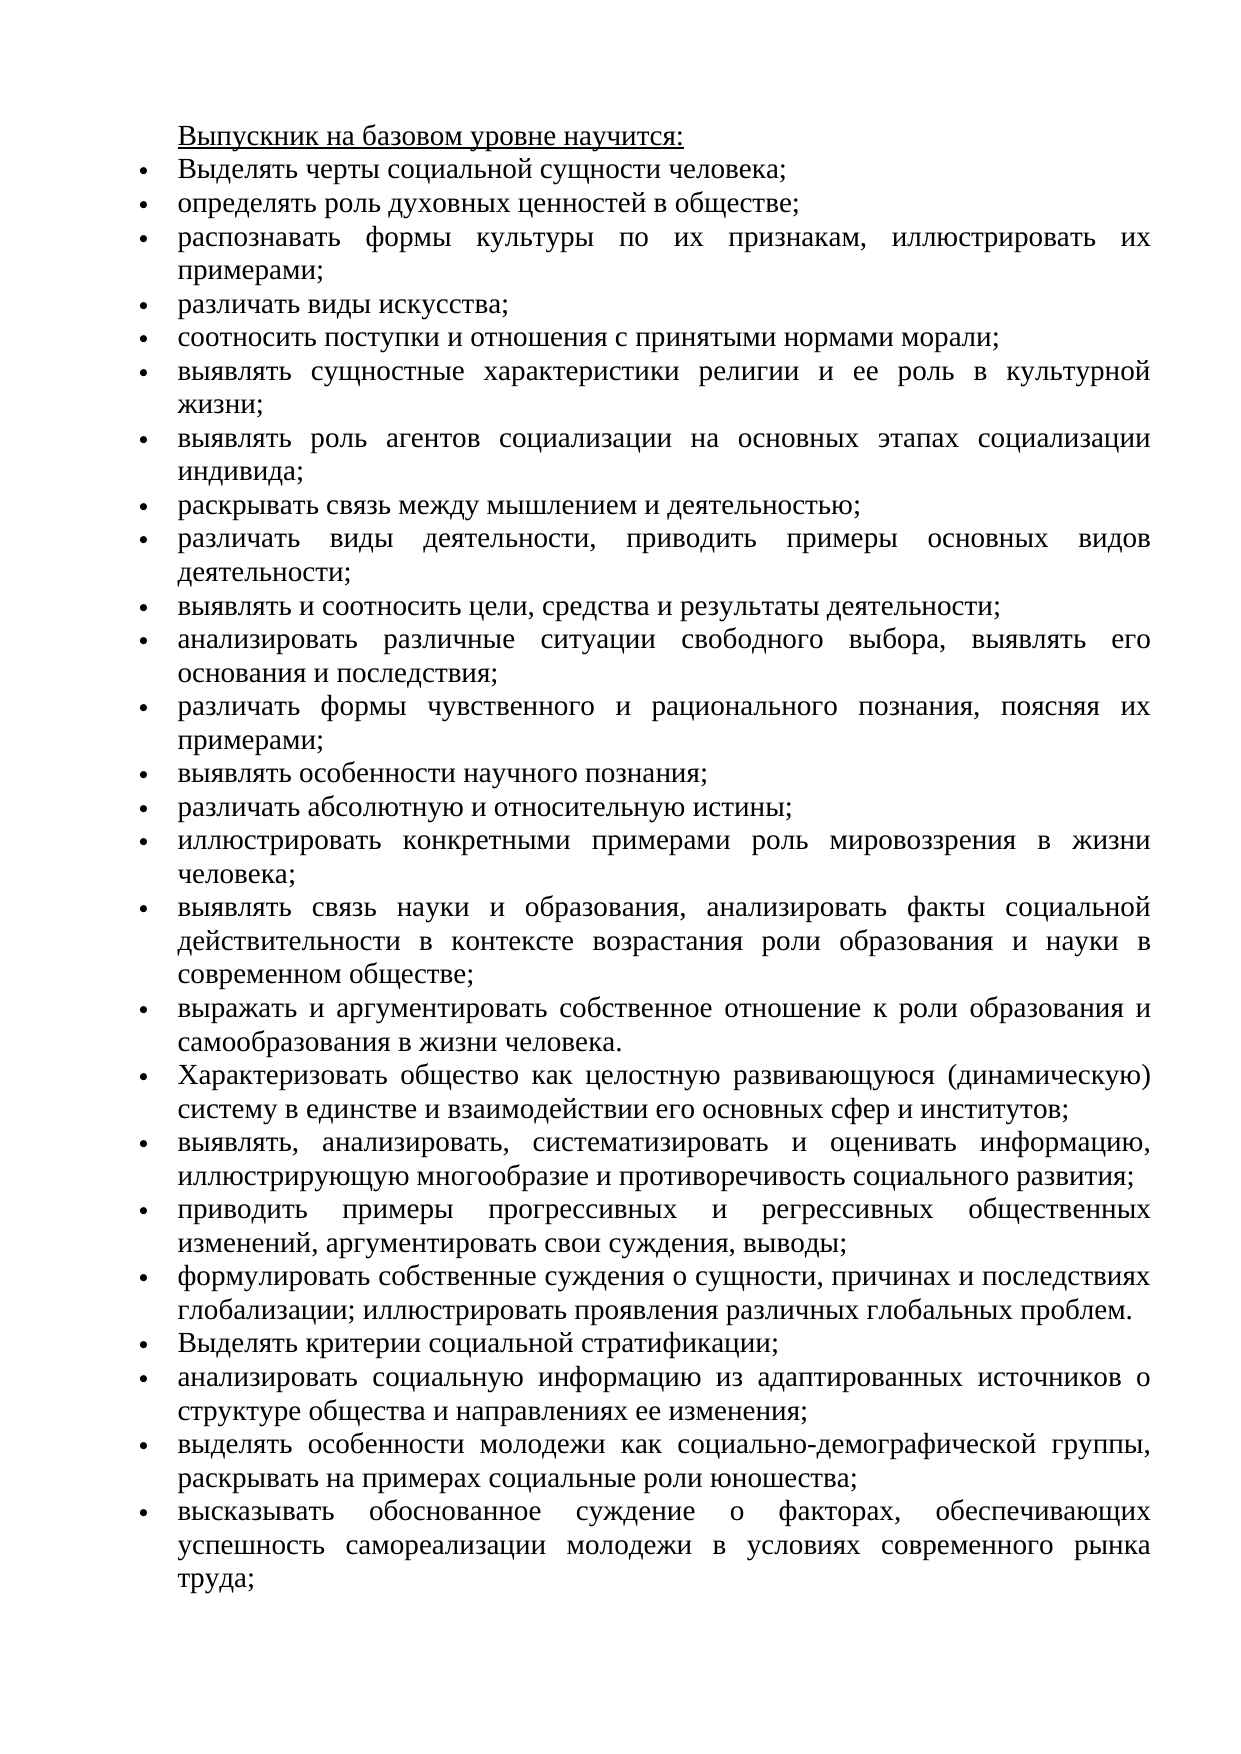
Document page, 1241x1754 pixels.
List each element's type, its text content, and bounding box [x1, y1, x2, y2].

list Выделять критерии социальной стратификации; [140, 1326, 1152, 1359]
list выявлять особенности научного познания; [140, 755, 1152, 789]
list различать виды деятельности, приводить примеры основных видов деятельности; [140, 521, 1152, 588]
list выявлять, анализировать, систематизировать и оценивать информацию, иллюстрирующую многообразие и противоречивость социального развития; [140, 1124, 1152, 1191]
list выявлять сущностные характеристики религии и ее роль в культурной жизни; [140, 353, 1152, 420]
list анализировать различные ситуации свободного выбора, выявлять его основания и последствия; [140, 621, 1152, 688]
list выражать и аргументировать собственное отношение к роли образования и самообразования в жизни человека. [140, 990, 1152, 1057]
list выявлять роль агентов социализации на основных этапах социализации индивида; [140, 420, 1152, 487]
list различать виды искусства; [140, 286, 1152, 319]
list выявлять и соотносить цели, средства и результаты деятельности; [140, 588, 1152, 621]
list соотносить поступки и отношения с принятыми нормами морали; [140, 319, 1152, 353]
list раскрывать связь между мышлением и деятельностью; [140, 487, 1152, 521]
text Выпускник на базовом уровне научится: [177, 118, 1152, 152]
list выявлять связь науки и образования, анализировать факты социальной действительности в контексте возрастания роли образования и науки в современном обществе; [140, 889, 1152, 990]
list Характеризовать общество как целостную развивающуюся (динамическую) систему в единстве и взаимодействии его основных сфер и институтов; [140, 1057, 1152, 1124]
list определять роль духовных ценностей в обществе; [140, 185, 1152, 219]
list различать формы чувственного и рационального познания, поясняя их примерами; [140, 688, 1152, 755]
list распознавать формы культуры по их признакам, иллюстрировать их примерами; [140, 219, 1152, 286]
list высказывать обоснованное суждение о факторах, обеспечивающих успешность самореализации молодежи в условиях современного рынка труда; [140, 1493, 1152, 1594]
list Выделять черты социальной сущности человека; [140, 152, 1152, 185]
list анализировать социальную информацию из адаптированных источников о структуре общества и направлениях ее изменения; [140, 1359, 1152, 1426]
list иллюстрировать конкретными примерами роль мировоззрения в жизни человека; [140, 822, 1152, 889]
list приводить примеры прогрессивных и регрессивных общественных изменений, аргументировать свои суждения, выводы; [140, 1191, 1152, 1258]
list формулировать собственные суждения о сущности, причинах и последствиях глобализации; иллюстрировать проявления различных глобальных проблем. [140, 1258, 1152, 1326]
list выделять особенности молодежи как социально-демографической группы, раскрывать на примерах социальные роли юношества; [140, 1426, 1152, 1493]
list различать абсолютную и относительную истины; [140, 789, 1152, 822]
